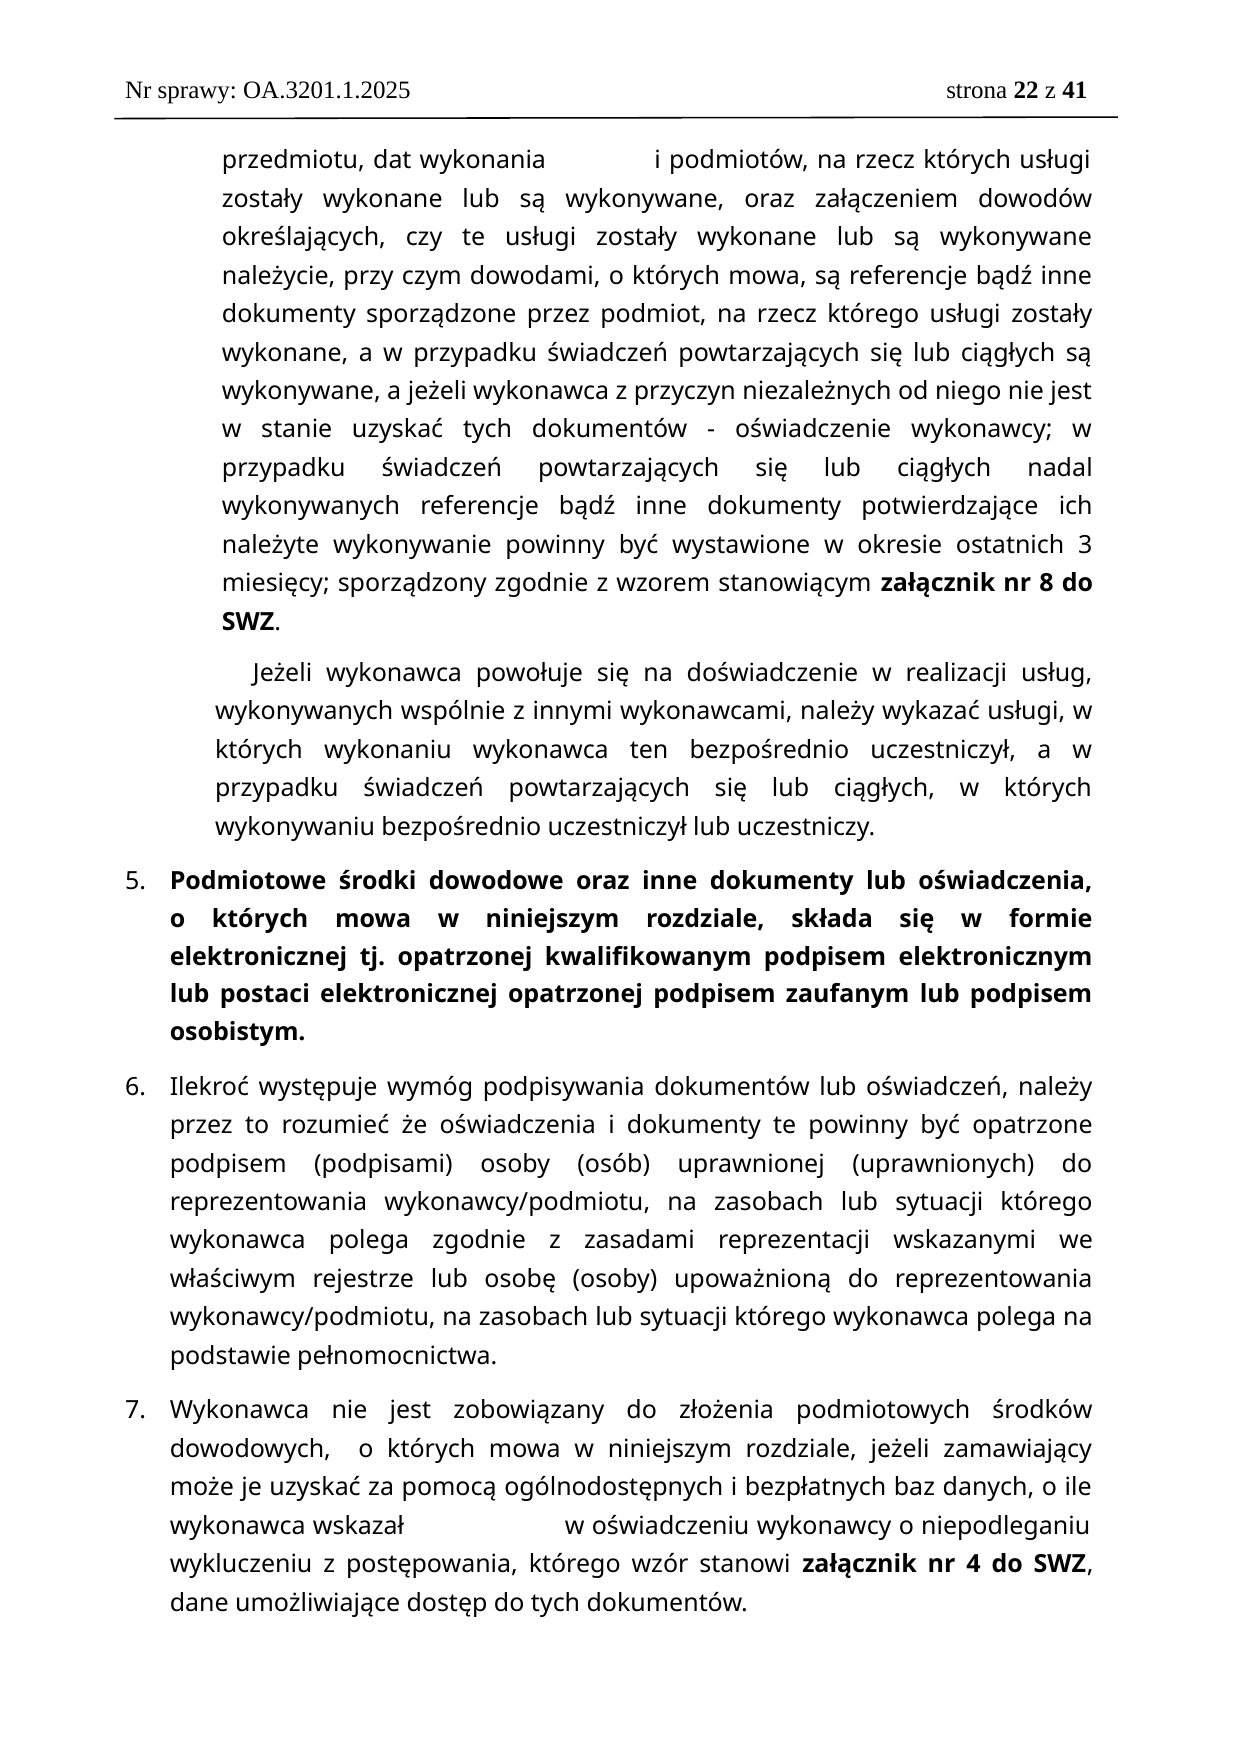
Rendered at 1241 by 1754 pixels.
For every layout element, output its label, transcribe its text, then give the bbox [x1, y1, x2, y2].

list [177, 142, 1093, 637]
list Ilekroć występuje wymóg podpisywania dokumentów lub oświadczeń, należy przez to rozumieć że oświadczenia i dokumenty te powinny być opatrzone podpisem (podpisami) osoby (osób) uprawnionej (uprawnionych) do reprezentowania wykonawcy/podmiotu, na zasobach lub sytuacji którego wykonawca polega zgodnie z zasadami reprezentacji wskazanymi we właściwym rejestrze lub osobę (osoby) upoważnioną do reprezentowania wykonawcy/podmiotu, na zasobach lub sytuacji którego wykonawca polega na podstawie pełnomocnictwa. [125, 1068, 1093, 1371]
list Podmiotowe środki dowodowe oraz inne dokumenty lub oświadczenia, o których mowa w niniejszym rozdziale, składa się w formie elektronicznej tj. opatrzonej kwalifikowanym podpisem elektronicznym lub postaci elektronicznej opatrzonej podpisem zaufanym lub podpisem osobistym. [125, 863, 1093, 1048]
list Wykonawca nie jest zobowiązany do złożenia podmiotowych środków dowodowych, o których mowa w niniejszym rozdziale, jeżeli zamawiający może je uzyskać za pomocą ogólnodostępnych i bezpłatnych baz danych, o ile wykonawca wskazał w oświadczeniu wykonawcy o niepodleganiu wykluczeniu z postępowania, którego wzór stanowi załącznik nr 4 do SWZ, dane umożliwiające dostęp do tych dokumentów. [125, 1392, 1093, 1618]
text Jeżeli wykonawca powołuje się na doświadczenie w realizacji usług, wykonywanych wspólnie z innymi wykonawcami, należy wykazać usługi, w których wykonaniu wykonawca ten bezpośrednio uczestniczył, a w przypadku świadczeń powtarzających się lub ciągłych, w których wykonywaniu bezpośrednio uczestniczył lub uczestniczy. [169, 654, 1093, 842]
